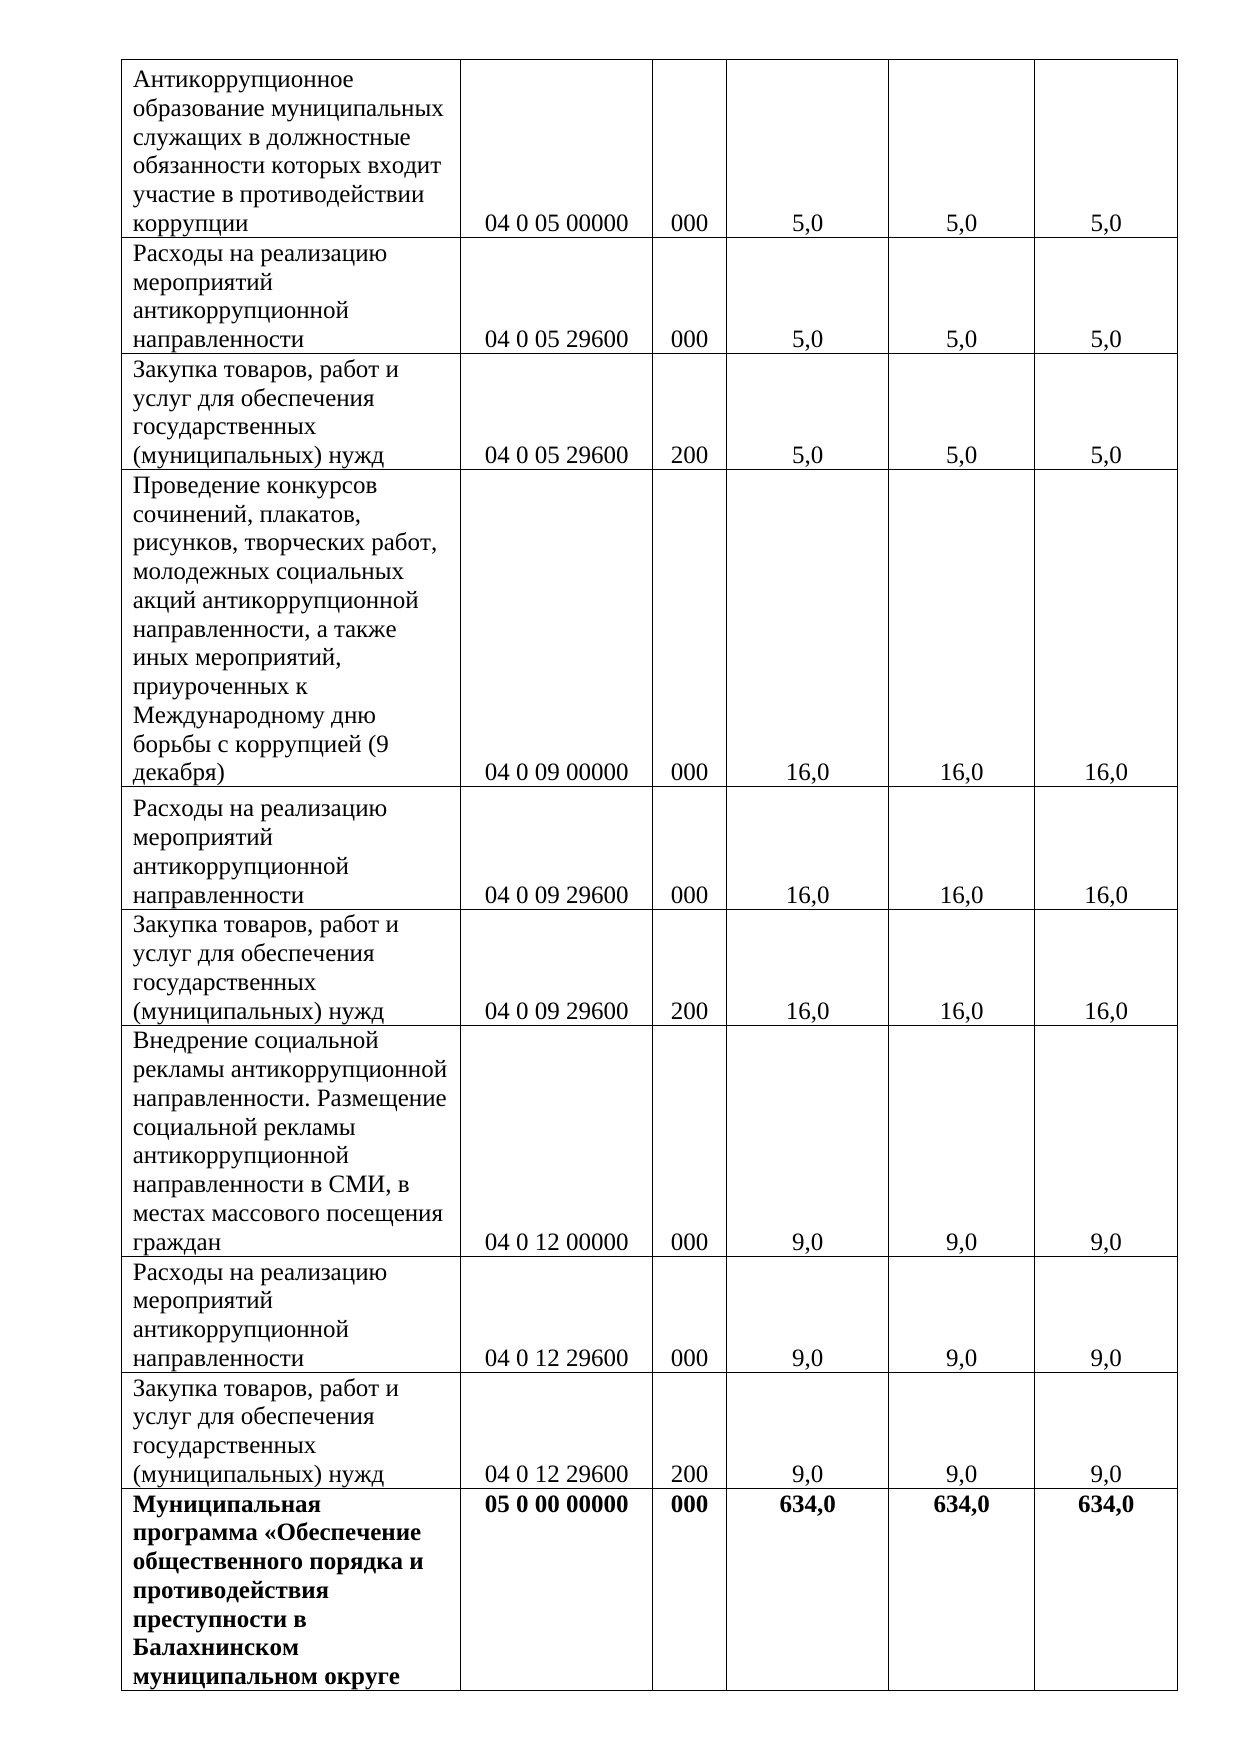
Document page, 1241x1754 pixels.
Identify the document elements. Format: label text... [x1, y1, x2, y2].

table_cell 16,0 [1035, 787, 1177, 908]
table_cell 200 [653, 910, 726, 1024]
table_cell 000 [653, 60, 726, 237]
table_cell 000 [653, 470, 726, 786]
table_cell Расходы на реализацию мероприятий антикоррупционной направленности [122, 787, 460, 908]
table_cell 16,0 [727, 787, 888, 908]
table_cell 04 0 12 29600 [461, 1257, 652, 1372]
table_cell 5,0 [889, 60, 1034, 237]
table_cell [122, 1489, 460, 1690]
table_cell 9,0 [1035, 1257, 1177, 1372]
table_cell Закупка товаров, работ и услуг для обеспечения государственных (муниципальных) нужд [122, 1373, 460, 1488]
table_cell 9,0 [1035, 1373, 1177, 1488]
table_cell Расходы на реализацию мероприятий антикоррупционной направленности [122, 1257, 460, 1372]
table_cell 5,0 [727, 60, 888, 237]
table_cell 04 0 09 00000 [461, 470, 652, 786]
table_cell 05 0 00 00000 [461, 1489, 652, 1690]
table_cell Расходы на реализацию мероприятий антикоррупционной направленности [122, 238, 460, 353]
table_cell 000 [653, 1489, 726, 1690]
table_cell Закупка товаров, работ и услуг для обеспечения государственных (муниципальных) нужд [122, 354, 460, 469]
table_cell 5,0 [1035, 354, 1177, 469]
table_cell 04 0 09 29600 [461, 910, 652, 1024]
table_cell 16,0 [727, 910, 888, 1024]
table_cell 5,0 [727, 238, 888, 353]
table_cell 16,0 [727, 470, 888, 786]
table_cell 9,0 [727, 1257, 888, 1372]
table_cell Проведение конкурсов сочинений, плакатов, рисунков, творческих работ, молодежных социальных акций антикоррупционной направленности, а также иных мероприятий, приуроченных к Международному дню борьбы с коррупцией (9 декабря) [122, 470, 460, 786]
table_cell 04 0 05 00000 [461, 60, 652, 237]
table_cell 200 [653, 354, 726, 469]
table_cell 9,0 [727, 1373, 888, 1488]
table_cell 16,0 [889, 910, 1034, 1024]
table_cell 5,0 [1035, 238, 1177, 353]
table_cell 04 0 12 29600 [461, 1373, 652, 1488]
table_cell 9,0 [889, 1373, 1034, 1488]
table_cell 634,0 [889, 1489, 1034, 1690]
table_cell Антикоррупционное образование муниципальных служащих в должностные обязанности которых входит участие в противодействии коррупции [122, 60, 460, 237]
table_cell 000 [653, 787, 726, 908]
table_cell 5,0 [889, 238, 1034, 353]
table_cell 04 0 05 29600 [461, 238, 652, 353]
table_cell 16,0 [1035, 910, 1177, 1024]
table_cell 000 [653, 1257, 726, 1372]
table_cell 9,0 [727, 1026, 888, 1256]
table_cell 000 [653, 238, 726, 353]
table_cell 000 [653, 1026, 726, 1256]
table_cell 04 0 12 00000 [461, 1026, 652, 1256]
table_cell 04 0 05 29600 [461, 354, 652, 469]
table_cell 5,0 [889, 354, 1034, 469]
table_cell Закупка товаров, работ и услуг для обеспечения государственных (муниципальных) нужд [122, 910, 460, 1024]
table_cell 16,0 [1035, 470, 1177, 786]
table_cell 9,0 [889, 1026, 1034, 1256]
table_cell 9,0 [1035, 1026, 1177, 1256]
table_cell 9,0 [889, 1257, 1034, 1372]
table_cell 16,0 [889, 787, 1034, 908]
table_cell Внедрение социальной рекламы антикоррупционной направленности. Размещение социальной рекламы антикоррупционной направленности в СМИ, в местах массового посещения граждан [122, 1026, 460, 1256]
table_cell 16,0 [889, 470, 1034, 786]
table_cell 200 [653, 1373, 726, 1488]
table_cell 5,0 [727, 354, 888, 469]
table_cell 634,0 [1035, 1489, 1177, 1690]
table_cell 634,0 [727, 1489, 888, 1690]
table_cell 5,0 [1035, 60, 1177, 237]
table_cell 04 0 09 29600 [461, 787, 652, 908]
